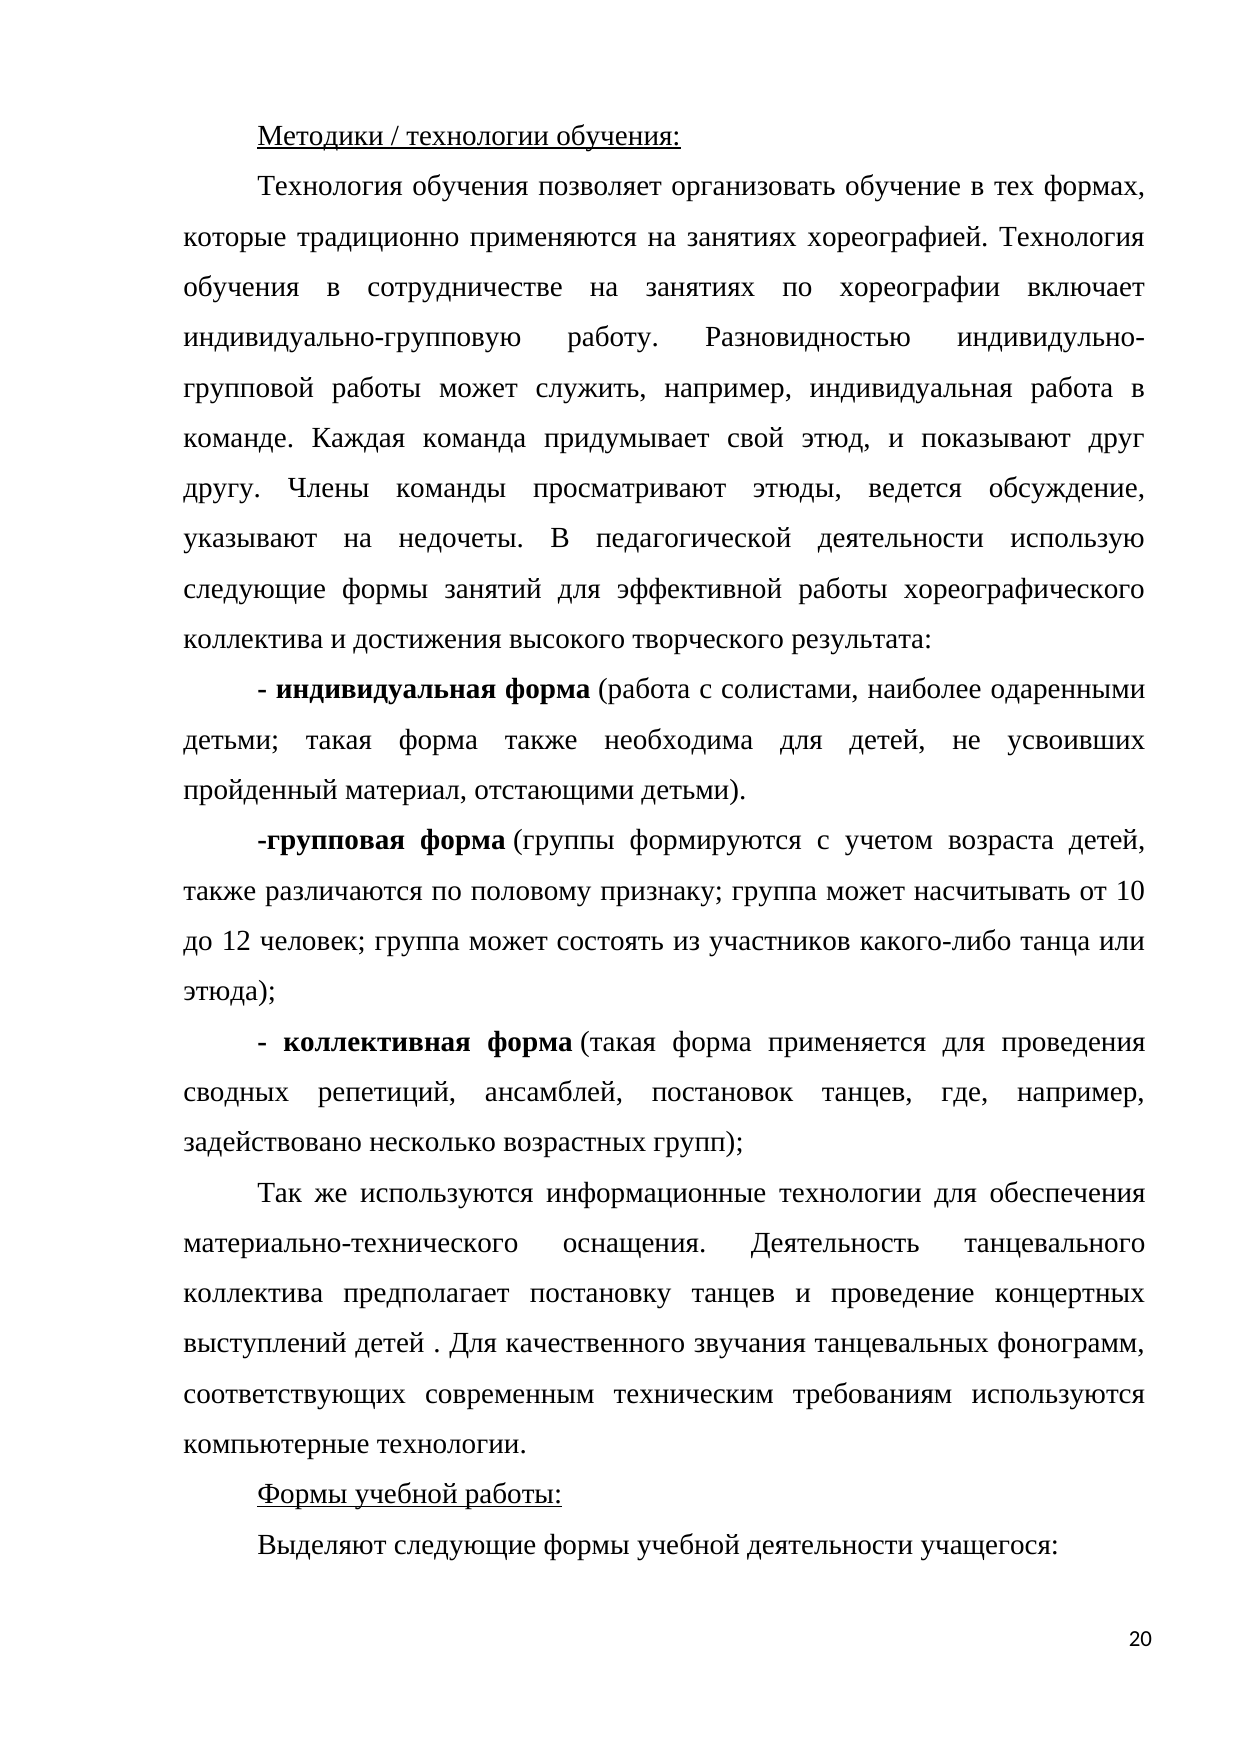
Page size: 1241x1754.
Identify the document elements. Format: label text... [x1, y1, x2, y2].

text Технология обучения позволяет организовать обучение в тех формах, которые традиционно применяются на занятиях хореографией. Технология обучения в сотрудничестве на занятиях по хореографии включает индивидуально-групповую работу. Разновидностью индивидульно-групповой работы может служить, например, индивидуальная работа в команде. Каждая команда придумывает свой этюд, и показывают друг другу. Члены команды просматривают этюды, ведется обсуждение, указывают на недочеты. В педагогической деятельности использую следующие формы занятий для эффективной работы хореографического коллектива и достижения высокого творческого результата: [183, 168, 1146, 655]
text Выделяют следующие формы учебной деятельности учащегося: [183, 1527, 1146, 1560]
text Методики / технологии обучения: [183, 118, 1146, 152]
text Формы учебной работы: [183, 1477, 1146, 1510]
text - коллективная форма (такая форма применяется для проведения сводных репетиций, ансамблей, постановок танцев, где, например, задействовано несколько возрастных групп); [183, 1024, 1146, 1158]
text - индивидуальная форма (работа с солистами, наиболее одаренными детьми; такая форма также необходима для детей, не усвоивших пройденный материал, отстающими детьми). [183, 672, 1146, 806]
text Так же используются информационные технологии для обеспечения материально-технического оснащения. Деятельность танцевального коллектива предполагает постановку танцев и проведение концертных выступлений детей . Для качественного звучания танцевальных фонограмм, соответствующих современным техническим требованиям используются компьютерные технологии. [183, 1175, 1146, 1460]
text -групповая форма (группы формируются с учетом возраста детей, также различаются по половому признаку; группа может насчитывать от 10 до 12 человек; группа может состоять из участников какого-либо танца или этюда); [183, 822, 1146, 1007]
